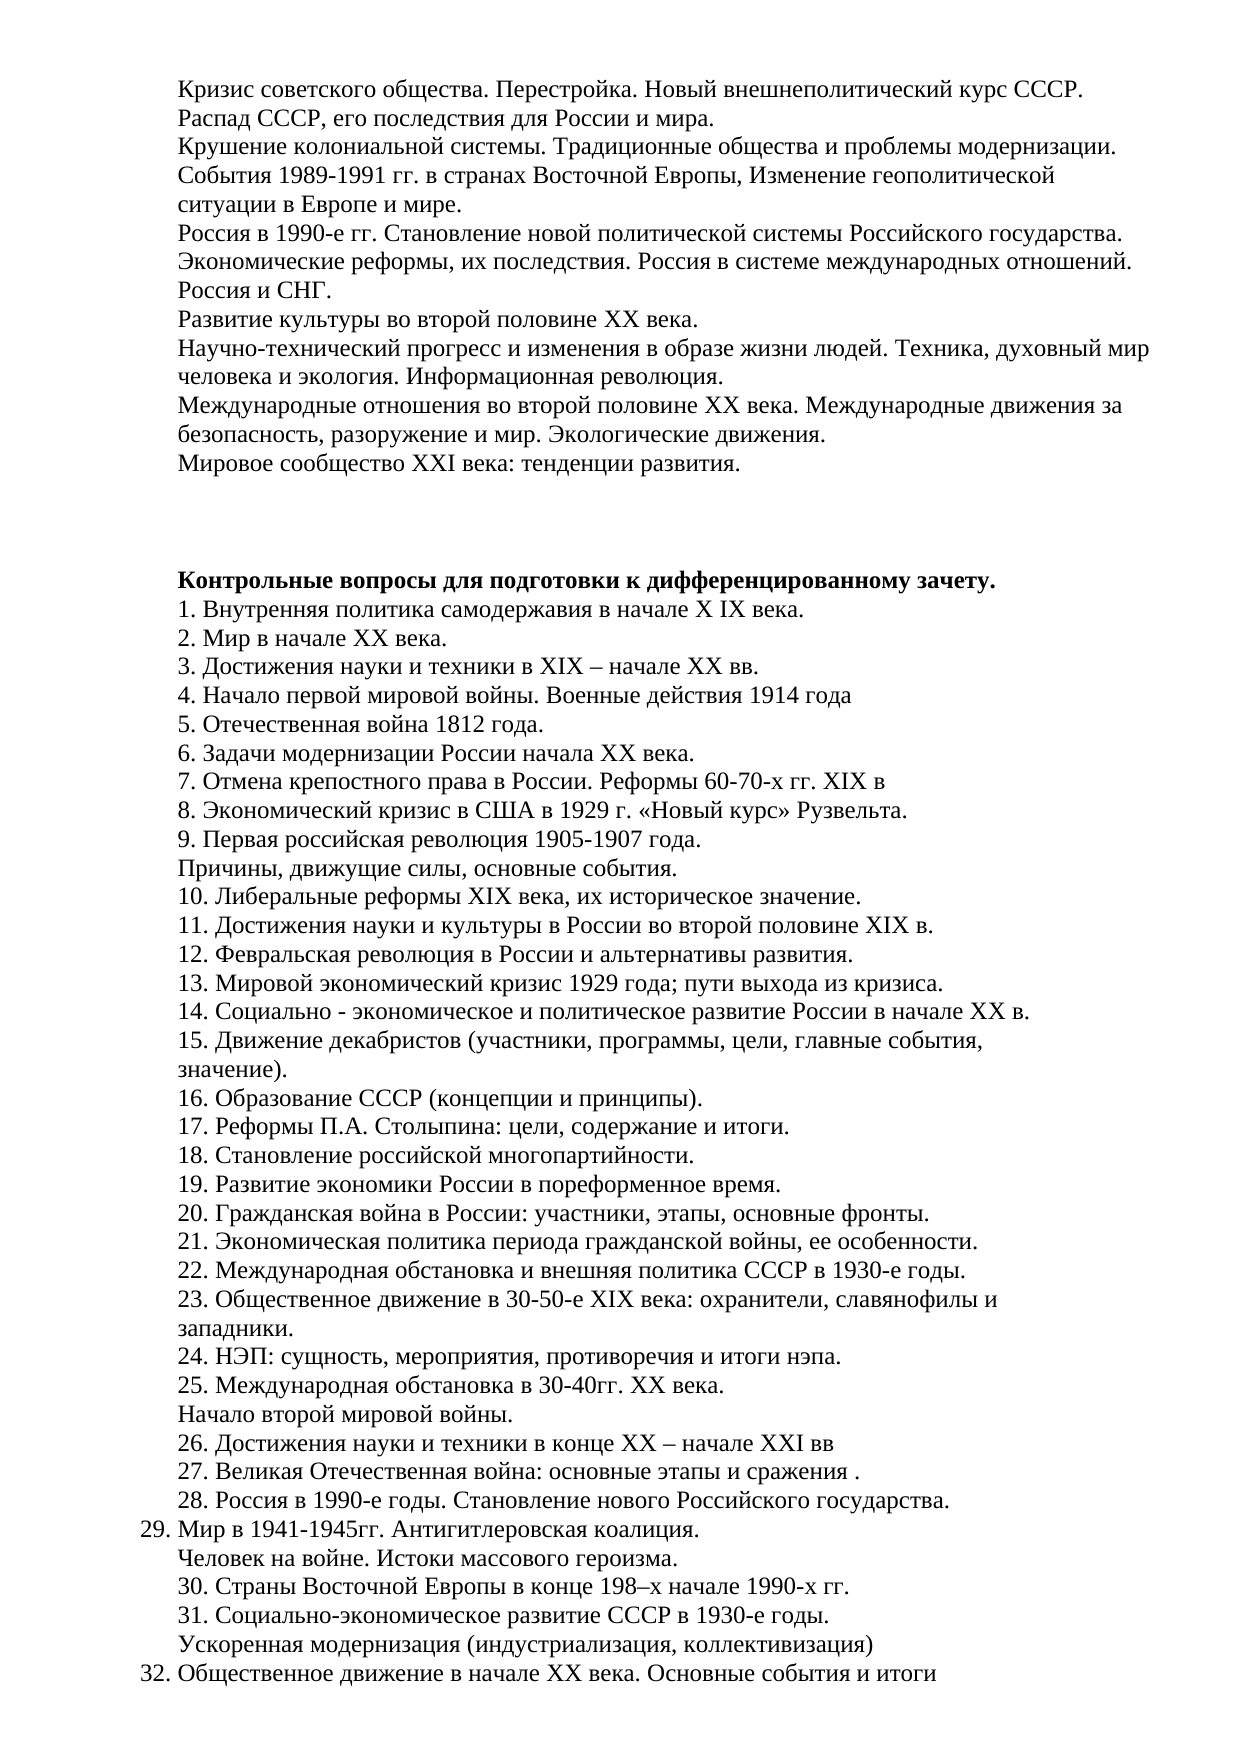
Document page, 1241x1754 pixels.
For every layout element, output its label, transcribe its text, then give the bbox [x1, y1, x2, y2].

text 4. Начало первой мировой войны. Военные действия 1914 года [177, 680, 1152, 709]
text Ускоренная модернизация (индустриализация, коллективизация) [177, 1629, 1152, 1658]
text 27. Великая Отечественная война: основные этапы и сражения . [177, 1456, 1152, 1485]
text 19. Развитие экономики России в пореформенное время. [177, 1169, 1152, 1198]
text 22. Международная обстановка и внешняя политика СССР в 1930-е годы. [177, 1255, 1152, 1284]
text 3. Достижения науки и техники в XIX – начале XX вв. [177, 651, 1152, 680]
text 5. Отечественная война 1812 года. [177, 709, 1152, 738]
text 30. Страны Восточной Европы в конце 198–х начале 1990-х гг. [177, 1571, 1152, 1600]
text 12. Февральская революция в России и альтернативы развития. [177, 939, 1152, 968]
text Причины, движущие силы, основные события. [177, 853, 1152, 881]
text Контрольные вопросы для подготовки к дифференцированному зачету. [177, 565, 1152, 594]
text 15. Движение декабристов (участники, программы, цели, главные события, [177, 1025, 1152, 1054]
text 20. Гражданская война в России: участники, этапы, основные фронты. [177, 1198, 1152, 1226]
text Начало второй мировой войны. [177, 1399, 1152, 1428]
text Кризис советского общества. Перестройка. Новый внешнеполитический курс СССР. Распад СССР, его последствия для России и мира. [177, 74, 1152, 131]
text 24. НЭП: сущность, мероприятия, противоречия и итоги нэпа. [177, 1341, 1152, 1370]
text 28. Россия в 1990-е годы. Становление нового Российского государства. [177, 1485, 1152, 1514]
text Развитие культуры во второй половине XX века. [177, 304, 1152, 333]
text 26. Достижения науки и техники в конце XX – начале XXI вв [177, 1428, 1152, 1456]
list Мир в 1941-1945гг. Антигитлеровская коалиция. [140, 1514, 1152, 1543]
text Научно-технический прогресс и изменения в образе жизни людей. Техника, духовный мир человека и экология. Информационная революция. [177, 333, 1152, 390]
list Общественное движение в начале XX века. Основные события и итоги [140, 1658, 1152, 1686]
text 1. Внутренняя политика самодержавия в начале X IX века. [177, 594, 1152, 623]
text 10. Либеральные реформы XIX века, их историческое значение. [177, 881, 1152, 910]
text Международные отношения во второй половине XX века. Международные движения за безопасность, разоружение и мир. Экологические движения. [177, 390, 1152, 448]
text События 1989-1991 гг. в странах Восточной Европы, Изменение геополитической ситуации в Европе и мире. [177, 160, 1152, 218]
text 31. Социально-экономическое развитие СССР в 1930-е годы. [177, 1600, 1152, 1629]
text 7. Отмена крепостного права в России. Реформы 60-70-х гг. XIX в [177, 766, 1152, 795]
text 17. Реформы П.А. Столыпина: цели, содержание и итоги. [177, 1111, 1152, 1140]
text 11. Достижения науки и культуры в России во второй половине XIX в. [177, 910, 1152, 939]
text 25. Международная обстановка в 30-40гг. XX века. [177, 1370, 1152, 1399]
text 9. Первая российская революция 1905-1907 года. [177, 824, 1152, 853]
text 6. Задачи модернизации России начала XX века. [177, 738, 1152, 766]
text значение). [177, 1054, 1152, 1083]
text 18. Становление российской многопартийности. [177, 1140, 1152, 1169]
text 8. Экономический кризис в США в 1929 г. «Новый курс» Рузвельта. [177, 795, 1152, 824]
text западники. [177, 1313, 1152, 1341]
text 16. Образование СССР (концепции и принципы). [177, 1083, 1152, 1111]
text 21. Экономическая политика периода гражданской войны, ее особенности. [177, 1226, 1152, 1255]
text 13. Мировой экономический кризис 1929 года; пути выхода из кризиса. [177, 968, 1152, 996]
text Крушение колониальной системы. Традиционные общества и проблемы модернизации. [177, 131, 1152, 160]
text Человек на войне. Истоки массового героизма. [177, 1543, 1152, 1571]
text 14. Социально - экономическое и политическое развитие России в начале XX в. [177, 996, 1152, 1025]
text Мировое сообщество XXI века: тенденции развития. [177, 448, 1152, 476]
text Россия в 1990-е гг. Становление новой политической системы Российского государства. Экономические реформы, их последствия. Россия в системе международных отношений. Россия и СНГ. [177, 218, 1152, 304]
text 23. Общественное движение в 30-50-е XIX века: охранители, славянофилы и [177, 1284, 1152, 1313]
text 2. Мир в начале XX века. [177, 623, 1152, 651]
